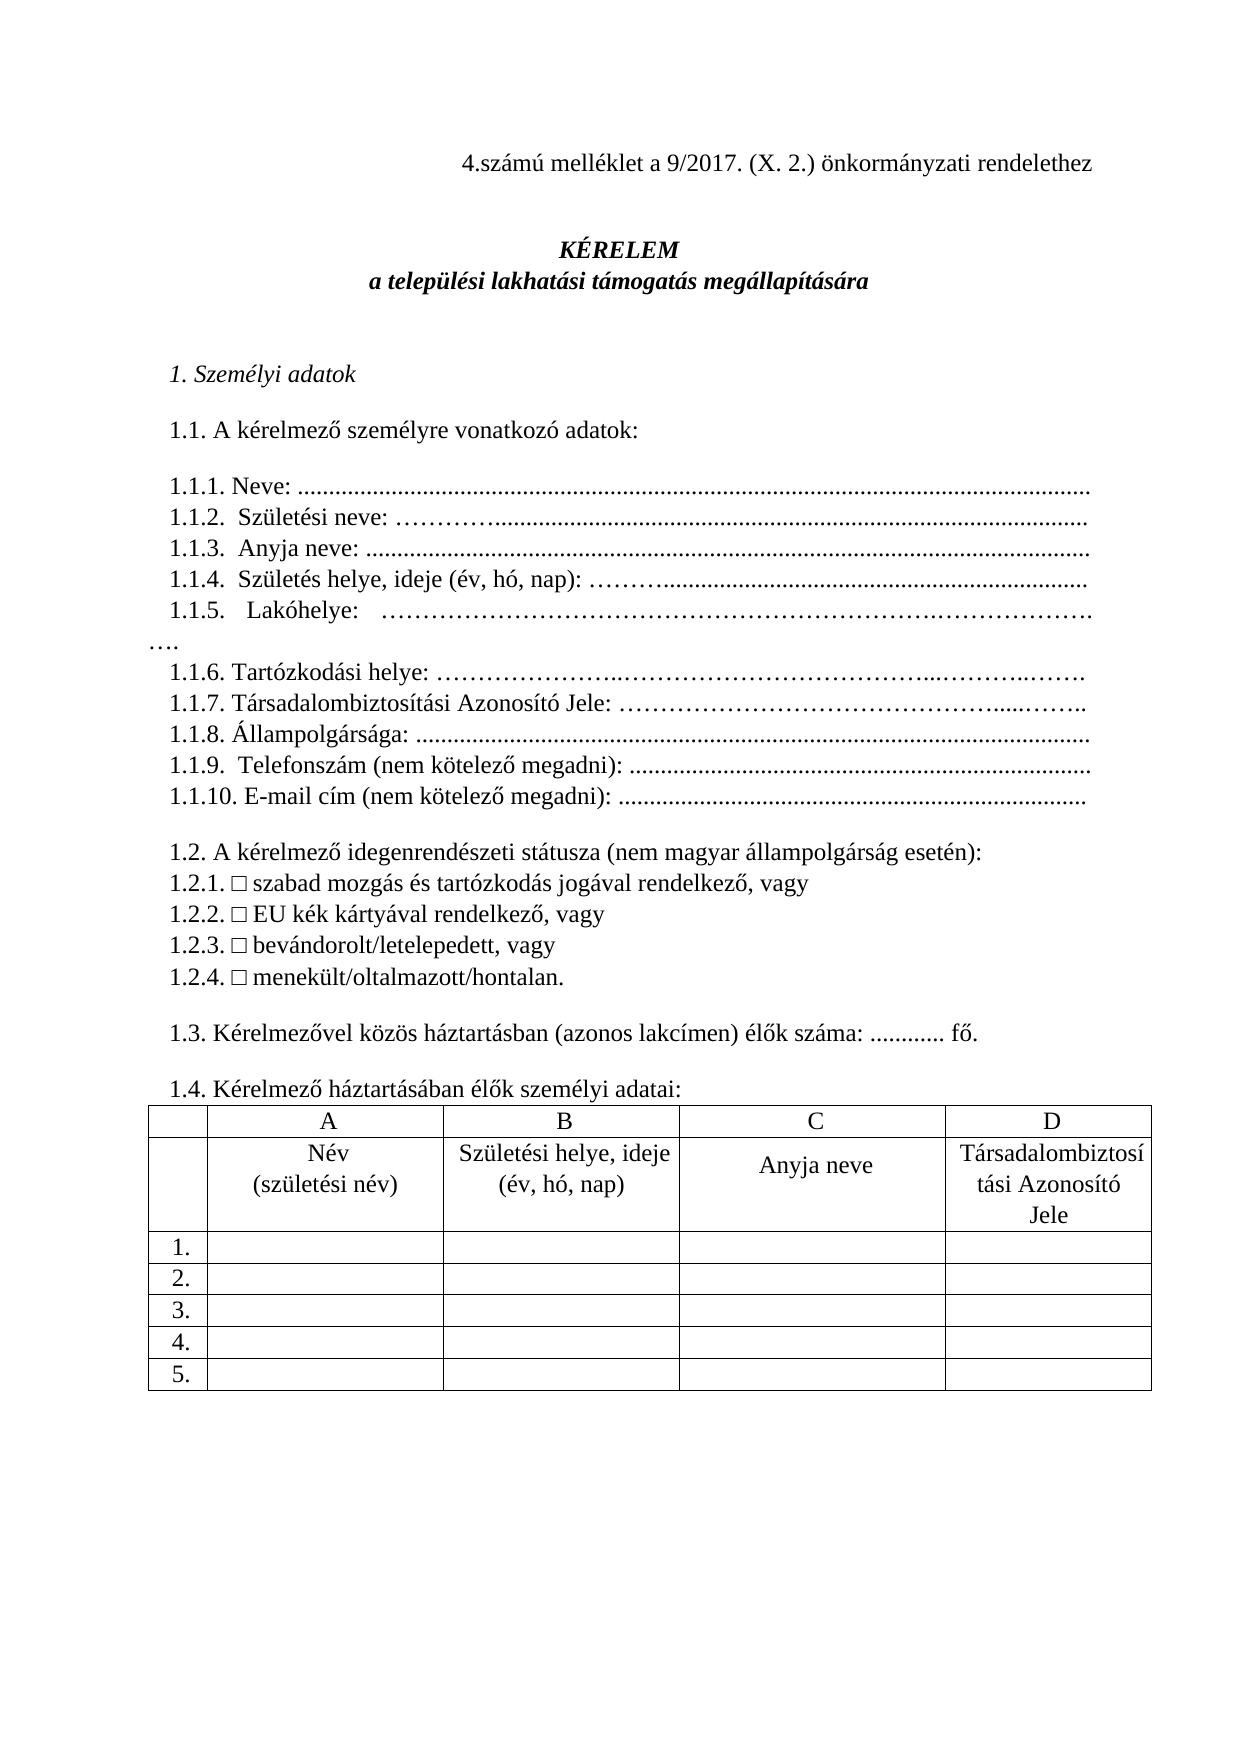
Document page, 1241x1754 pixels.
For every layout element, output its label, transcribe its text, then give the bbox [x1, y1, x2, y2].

table_cell Társadalombiztosítási Azonosító Jele [946, 1138, 1151, 1231]
table_cell 5. [149, 1359, 207, 1390]
table_cell 4. [149, 1327, 207, 1358]
text 1.1.9. Telefonszám (nem kötelező megadni): .......................................................................... [148, 750, 1093, 779]
text 1.1.10. E-mail cím (nem kötelező megadni): ........................................................................... [148, 781, 1093, 810]
text 1.2.2. □ EU kék kártyával rendelkező, vagy [148, 899, 1093, 928]
table_header A [208, 1106, 443, 1137]
text 1.1.7. Társadalombiztosítási Azonosító Jele: ……………………………………….....…….. [148, 688, 1093, 717]
text 1. Személyi adatok [148, 359, 1093, 388]
table_cell 2. [149, 1264, 207, 1294]
text 1.1.6. Tartózkodási helye: …………………..………………………………...………..……. [148, 657, 1093, 686]
table_header B [444, 1106, 679, 1137]
text KÉRELEM a települési lakhatási támogatás megállapítására [148, 235, 1093, 294]
table_cell Név (születési név) [208, 1138, 443, 1231]
table_cell Anyja neve [680, 1138, 945, 1231]
text 1.2.4. □ menekült/oltalmazott/hontalan. [148, 962, 1093, 990]
text 1.1.2. Születési neve: …………............................................................................................... [148, 502, 1093, 531]
table_cell 3. [149, 1295, 207, 1326]
table_cell Születési helye, ideje (év, hó, nap) [444, 1138, 679, 1231]
table_header C [680, 1106, 945, 1137]
text 1.1.8. Állampolgársága: ............................................................................................................ [148, 719, 1093, 748]
text 1.1.1. Neve: ............................................................................................................................... [148, 471, 1093, 500]
text 1.1.4. Születés helye, ideje (év, hó, nap): ……….................................................................... [148, 564, 1093, 593]
table_cell 1. [149, 1232, 207, 1262]
text 1.1.5. Lakóhelye: ………………………………………………………….……………….…. [148, 595, 1093, 655]
table_cell [149, 1166, 207, 1231]
text 1.2. A kérelmező idegenrendészeti státusza (nem magyar állampolgárság esetén): [148, 837, 1093, 866]
text 1.3. Kérelmezővel közös háztartásban (azonos lakcímen) élők száma: ............ fő. [148, 1018, 1093, 1046]
text 1.1.3. Anyja neve: .................................................................................................................... [148, 533, 1093, 562]
text 1.2.3. □ bevándorolt/letelepedett, vagy [148, 931, 1093, 959]
text 1.2.1. □ szabad mozgás és tartózkodás jogával rendelkező, vagy [148, 868, 1093, 897]
text 1.1. A kérelmező személyre vonatkozó adatok: [148, 415, 1093, 444]
text 1.4. Kérelmező háztartásában élők személyi adatai: [148, 1074, 1093, 1102]
table_header D [946, 1106, 1151, 1137]
text 4.számú melléklet a 9/2017. (X. 2.) önkormányzati rendelethez [148, 148, 1093, 176]
